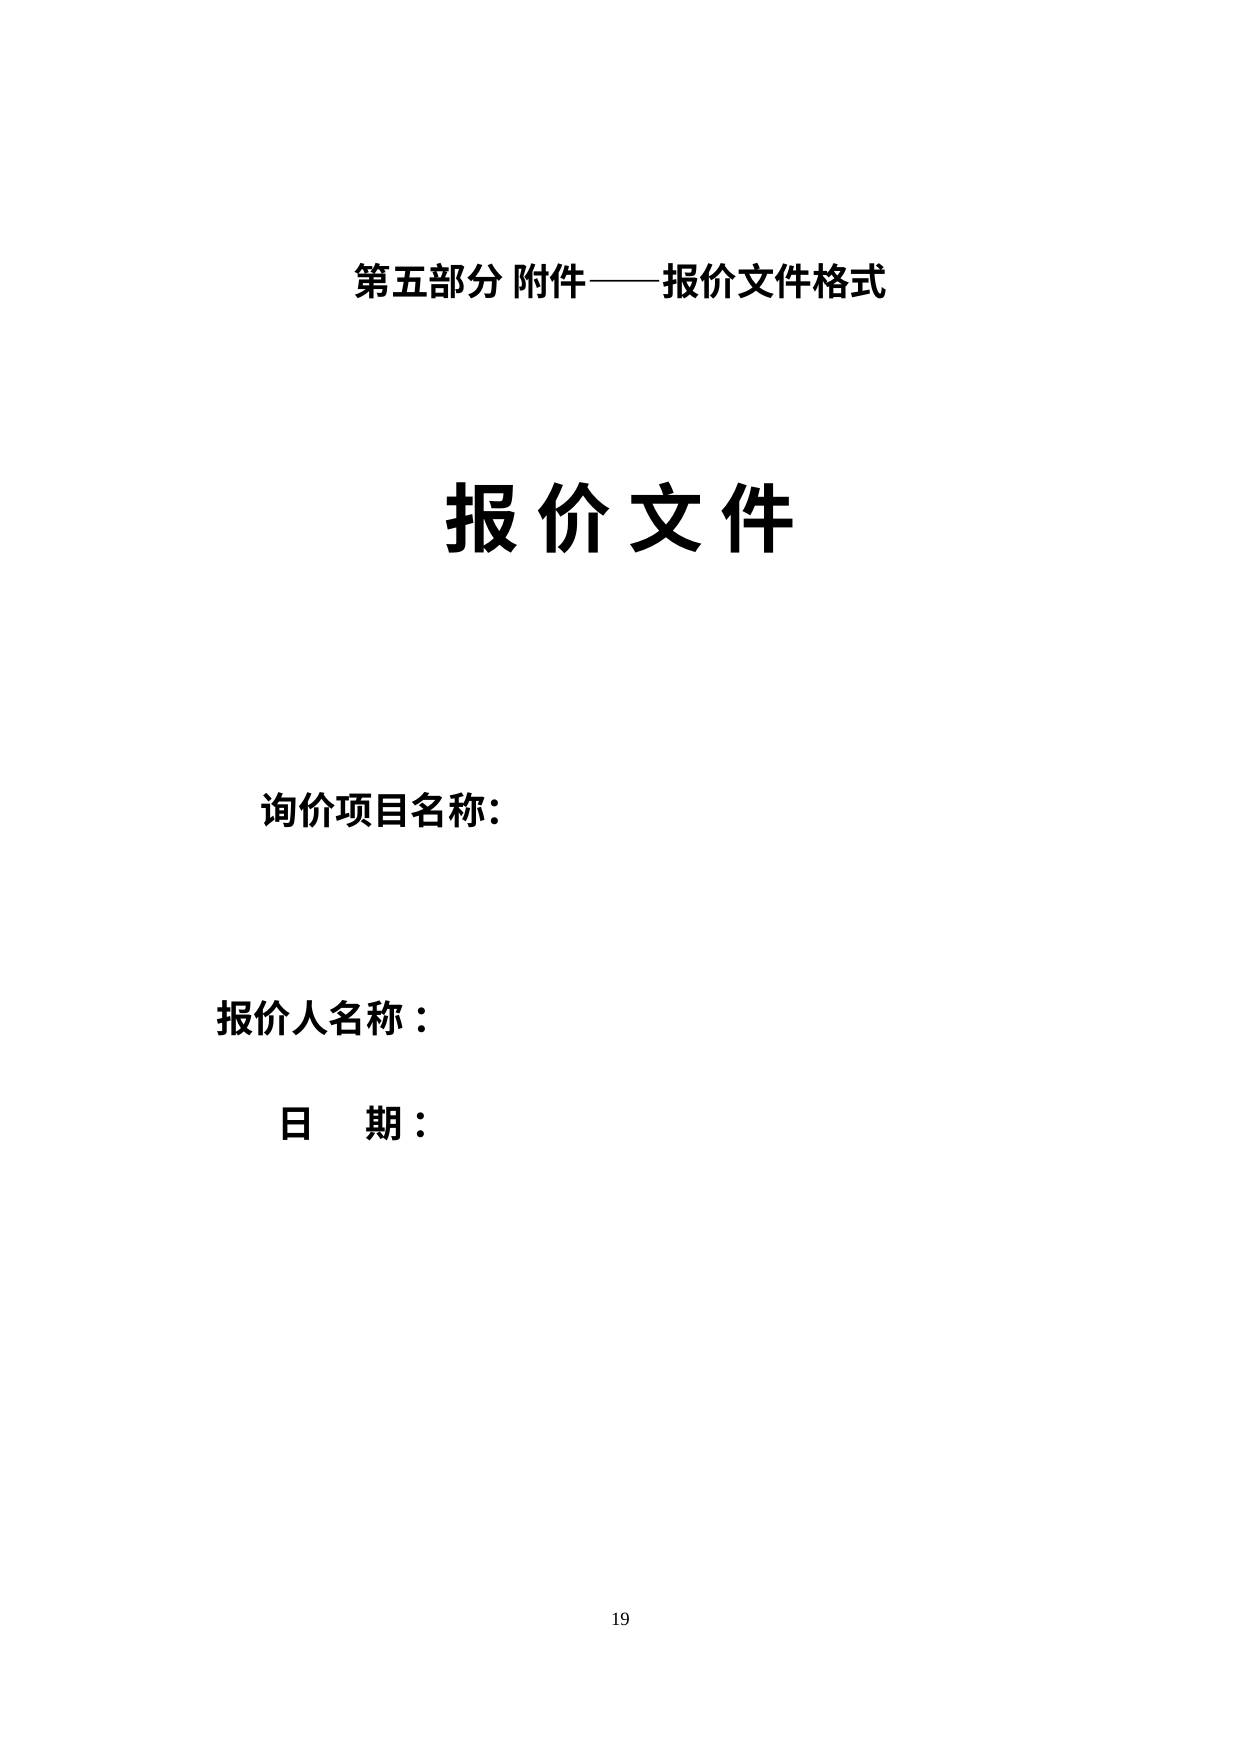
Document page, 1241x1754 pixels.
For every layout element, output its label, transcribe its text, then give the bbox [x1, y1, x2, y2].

text 日 期 ： [148, 1094, 1092, 1148]
text 第五部分 附件——报价文件格式 [148, 252, 1092, 306]
text 报价人名称 ： [148, 988, 1092, 1043]
text 询价项目名称： [148, 781, 1092, 835]
text 报 价 文 件 [148, 459, 1092, 568]
